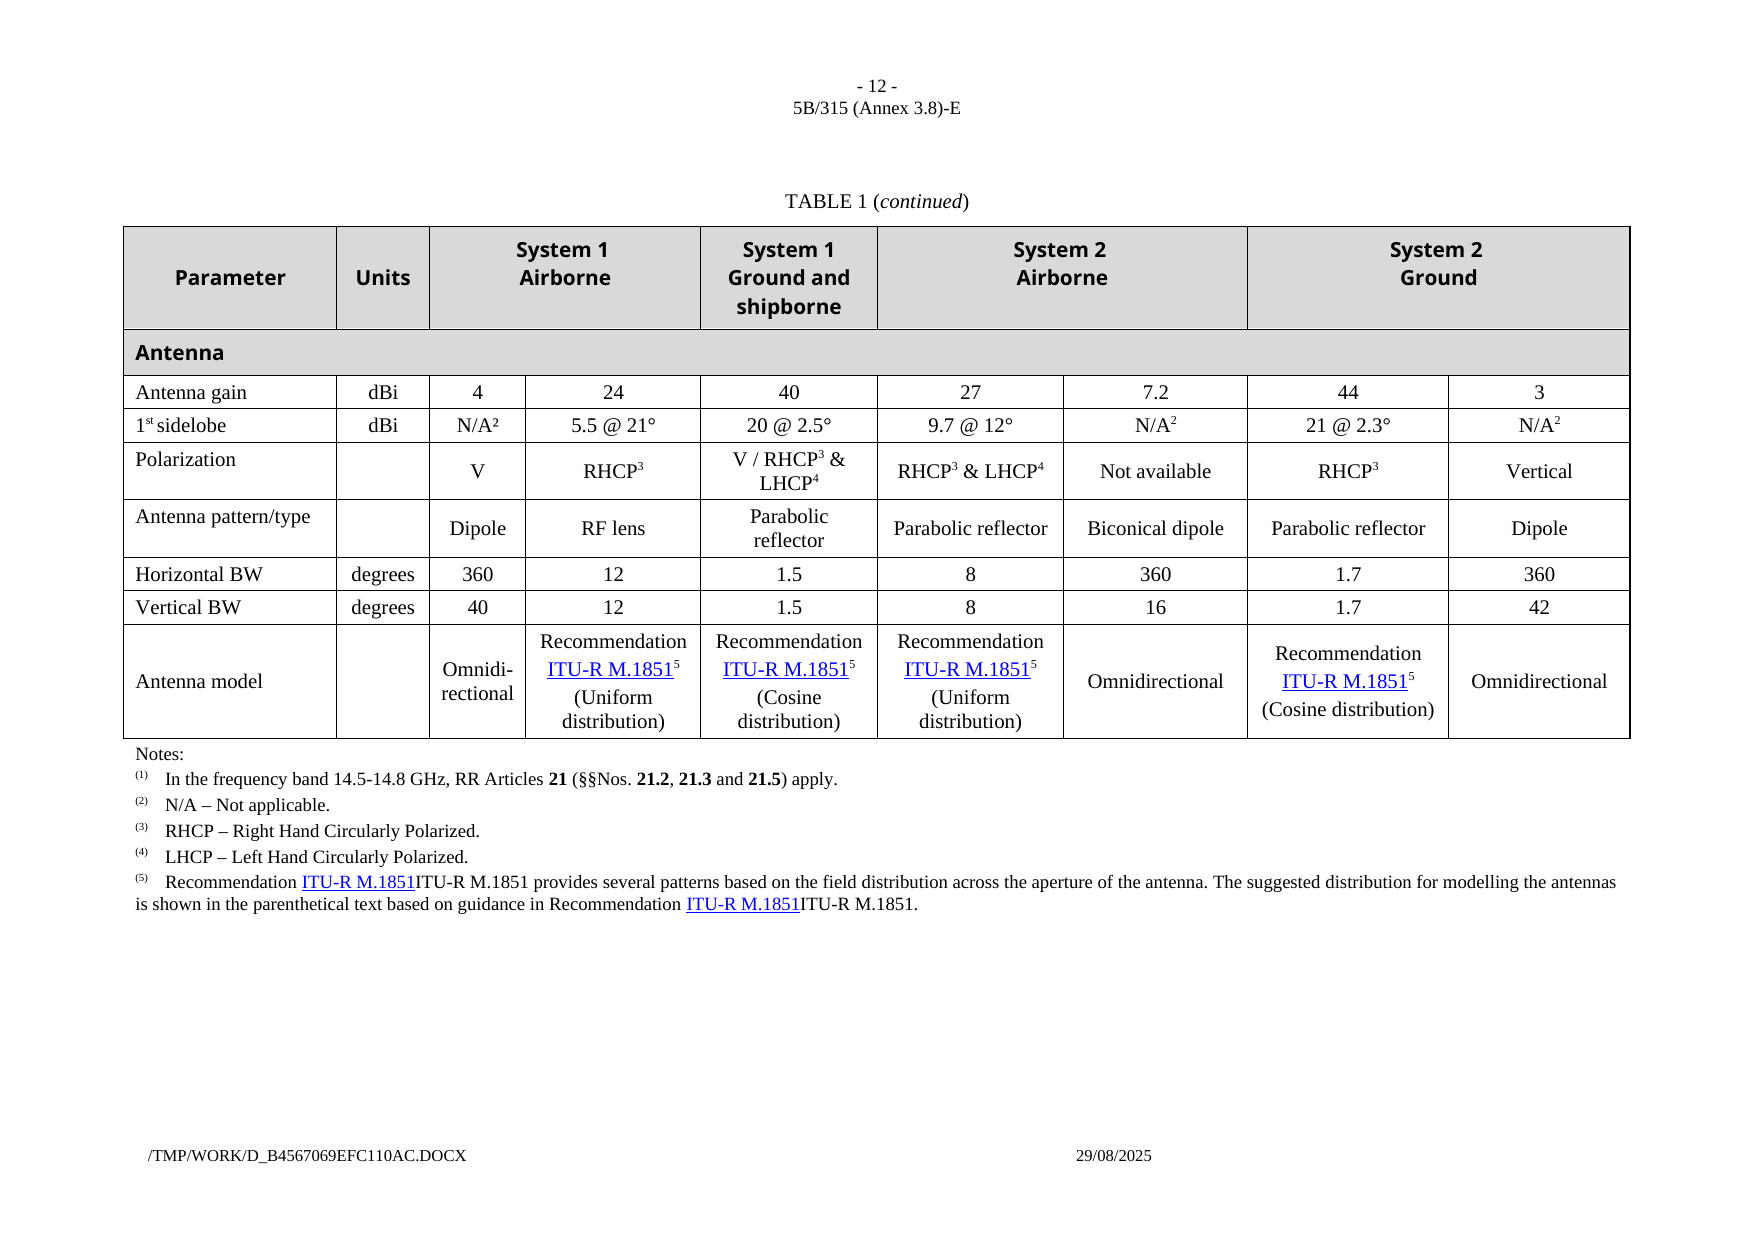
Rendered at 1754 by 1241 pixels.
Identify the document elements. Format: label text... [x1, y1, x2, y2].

table_cell 16 [1064, 591, 1247, 623]
table_cell [430, 500, 525, 557]
table_cell 1.7 [1248, 591, 1448, 623]
table_cell 8 [878, 558, 1063, 590]
table_cell [430, 625, 525, 737]
table_cell 42 [1449, 591, 1629, 623]
table_header System 2 Ground [1248, 227, 1629, 328]
table_cell [337, 625, 429, 737]
table_cell Polarization [124, 443, 336, 499]
table_cell Horizontal BW [124, 558, 336, 590]
table_cell [430, 376, 525, 408]
table_cell 1.7 [1248, 558, 1448, 590]
table_header System 1 Ground [701, 227, 877, 328]
table_cell Antenna gain [124, 376, 336, 408]
table_cell 360 [1064, 558, 1247, 590]
table_header System 1 Airborne [430, 227, 700, 328]
table_cell 9.7 @ 12° [878, 409, 1063, 442]
table_cell 5.5 @ 21° [526, 409, 700, 442]
table_cell Vertical BW [124, 591, 336, 623]
table_cell Parabolic reflector [701, 500, 877, 557]
table_cell RHCP3 [526, 443, 700, 499]
table_cell Antenna [124, 330, 1629, 375]
table_cell 1st sidelobe [124, 409, 336, 442]
table_cell degrees [337, 591, 429, 623]
table_cell Parabolic reflector [878, 500, 1063, 557]
table_cell RHCP3 & LHCP4 [878, 443, 1063, 499]
table_cell Vertical [1449, 443, 1629, 499]
table_cell Dipole [1449, 500, 1629, 557]
table_cell 20 @ 2.5° [701, 409, 877, 442]
table_header Units [337, 227, 429, 328]
table_cell 24 [526, 376, 700, 408]
table_header Parameter [124, 227, 336, 328]
table_cell 40 [701, 376, 877, 408]
table_cell [430, 558, 525, 590]
table_cell 21 @ 2.3° [1248, 409, 1448, 442]
table_cell 360 [1449, 558, 1629, 590]
table_cell Recommendation ITU-R M.18515 (Cosine distribution) [1248, 625, 1448, 737]
table_cell Recommendation ITU-R M.18515 (Uniform distribution) [878, 625, 1063, 737]
table_header System 2 Airborne [878, 227, 1247, 328]
table_cell N/A2 [1064, 409, 1247, 442]
table_cell 1.5 [701, 558, 877, 590]
table_cell 3 [1449, 376, 1629, 408]
text TABLE 1 (continued) [148, 189, 1606, 213]
table_cell [430, 443, 525, 499]
table_cell Notes: (1) In the frequency band 14.5-14.8 GHz, RR Article 21 ( 21.2, 21.3 and 21.5) apply. (2) N/A – Not applicable. (3) RHCP – Right Hand Circularly Polarized. (4) LHCP – Left Hand Circularly Polarized. (5) Recommendation provides several patterns based on the field distribution across the aperture of the antenna. The suggested distribution for modelling the antennas is shown in the parenthetical text based on guidance in Recommendation . [124, 739, 1630, 918]
table_cell RHCP3 [1248, 443, 1448, 499]
table_cell 44 [1248, 376, 1448, 408]
table_cell Omnidirectional [1449, 625, 1629, 737]
table_cell [337, 443, 429, 499]
table_cell Recommendation ITU-R M.18515 (Uniform distribution) [526, 625, 700, 737]
table_cell 1.5 [701, 591, 877, 623]
table_cell Antenna pattern/type [124, 500, 336, 557]
table_cell dBi [337, 409, 429, 442]
table_cell 7.2 [1064, 376, 1247, 408]
table_cell RF lens [526, 500, 700, 557]
table_cell Parabolic reflector [1248, 500, 1448, 557]
table_cell RHCP3 & LHCP4 [701, 443, 877, 499]
table_cell degrees [337, 558, 429, 590]
table_cell 12 [526, 591, 700, 623]
table_cell [430, 409, 525, 442]
table_cell 27 [878, 376, 1063, 408]
table_cell Omnidirectional [1064, 625, 1247, 737]
table_cell 12 [526, 558, 700, 590]
table_cell 8 [878, 591, 1063, 623]
table_cell N/A2 [1449, 409, 1629, 442]
table_cell Recommendation ITU-R M.18515 (Cosine distribution) [701, 625, 877, 737]
table_cell Biconical dipole [1064, 500, 1247, 557]
table_cell [430, 591, 525, 623]
table_cell Not available [1064, 443, 1247, 499]
table_cell Antenna model [124, 625, 336, 737]
table_cell [337, 500, 429, 557]
table_cell dBi [337, 376, 429, 408]
